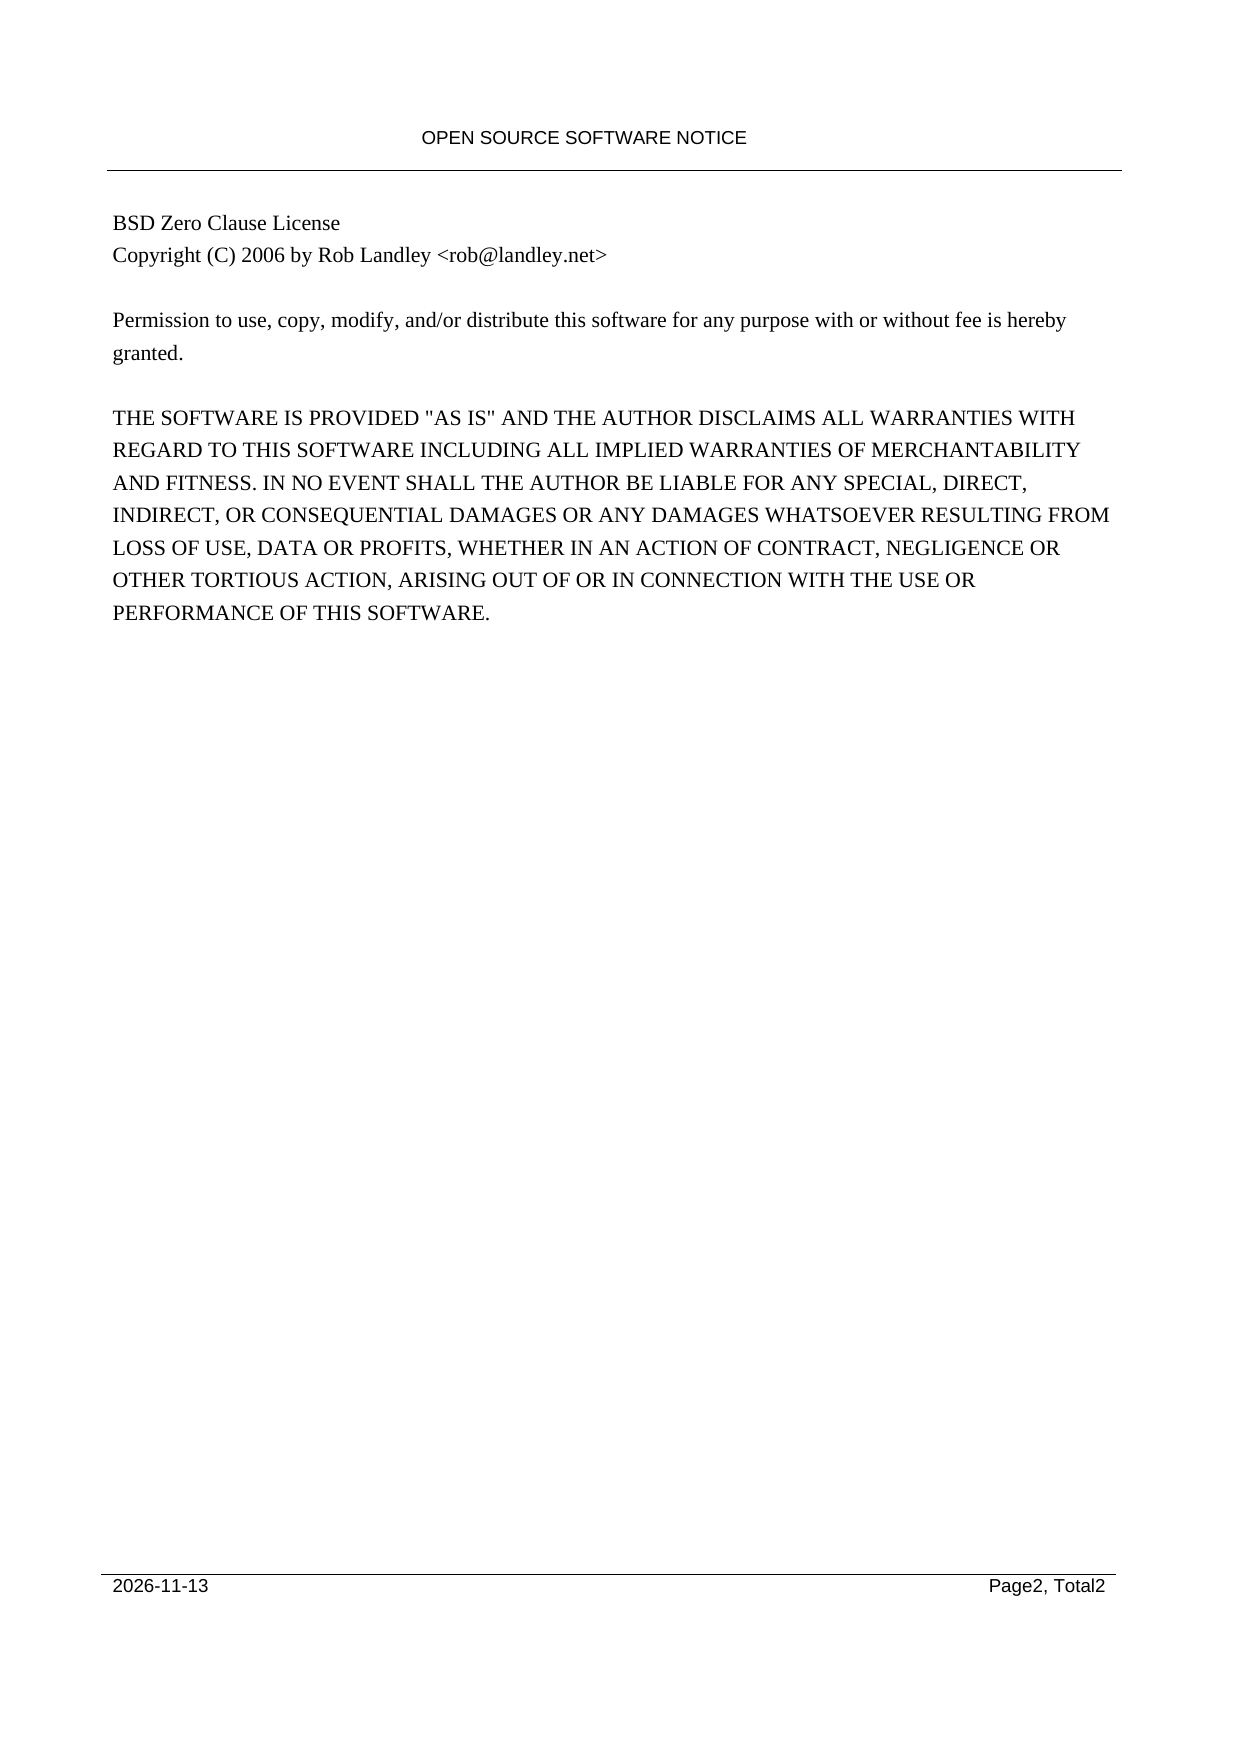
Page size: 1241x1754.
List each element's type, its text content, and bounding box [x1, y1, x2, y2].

text BSD Zero Clause License Copyright (C) 2006 by Rob Landley <rob@landley.net> Permission to use, copy, modify, and/or distribute this software for any purpose with or without fee is hereby granted. THE SOFTWARE IS PROVIDED "AS IS" AND THE AUTHOR DISCLAIMS ALL WARRANTIES WITH REGARD TO THIS SOFTWARE INCLUDING ALL IMPLIED WARRANTIES OF MERCHANTABILITY AND FITNESS. IN NO EVENT SHALL THE AUTHOR BE LIABLE FOR ANY SPECIAL, DIRECT, INDIRECT, OR CONSEQUENTIAL DAMAGES OR ANY DAMAGES WHATSOEVER RESULTING FROM LOSS OF USE, DATA OR PROFITS, WHETHER IN AN ACTION OF CONTRACT, NEGLIGENCE OR OTHER TORTIOUS ACTION, ARISING OUT OF OR IN CONNECTION WITH THE USE OR PERFORMANCE OF THIS SOFTWARE. [112, 206, 1128, 661]
